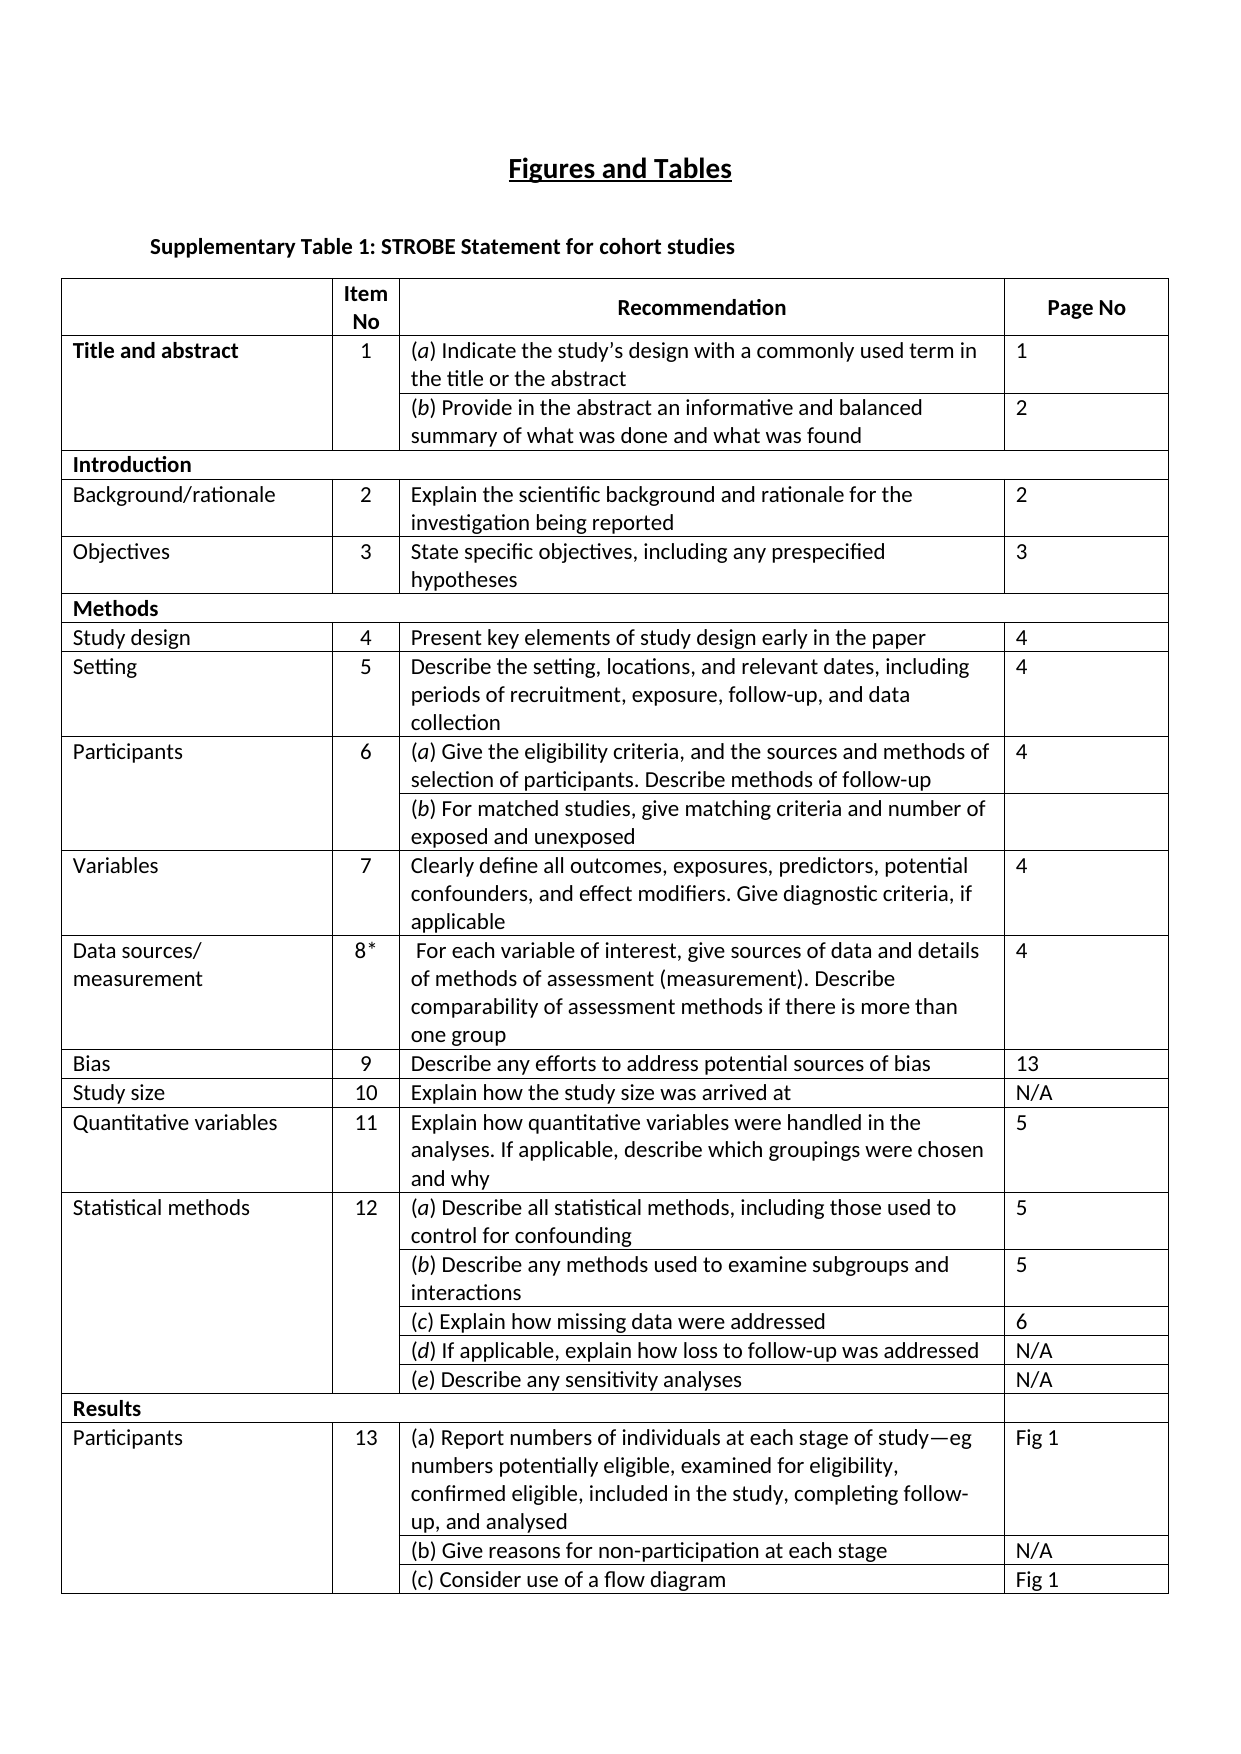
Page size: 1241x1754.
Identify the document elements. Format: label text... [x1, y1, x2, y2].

table_cell Title and abstract [62, 336, 332, 449]
table_cell Explain the scientific background and rationale for the investigation being reported [400, 480, 1004, 536]
table_cell (a) Report numbers of individuals at each stage of study—eg numbers potentially eligible, examined for eligibility, confirmed eligible, included in the study, completing follow-up, and analysed [400, 1423, 1004, 1535]
table_cell (c) Consider use of a flow diagram [400, 1565, 1004, 1593]
text Figures and Tables [150, 150, 1090, 186]
table_cell 2 [1005, 394, 1168, 449]
table_cell 12 [333, 1193, 399, 1393]
table_cell 4 [1005, 623, 1168, 651]
table_cell (d) If applicable, explain how loss to follow-up was addressed [400, 1336, 1004, 1364]
table_cell 5 [1005, 1250, 1168, 1306]
table_cell Statistical methods [62, 1193, 332, 1393]
table_cell (b) Provide in the abstract an informative and balanced summary of what was done and what was found [400, 394, 1004, 449]
table_cell Present key elements of study design early in the paper [400, 623, 1004, 651]
table_cell For each variable of interest, give sources of data and details of methods of assessment (measurement). Describe comparability of assessment methods if there is more than one group [400, 936, 1004, 1048]
table_cell 4 [1005, 652, 1168, 736]
table_cell N/A [1005, 1079, 1168, 1107]
table_cell 3 [333, 537, 399, 593]
table_cell N/A [1005, 1336, 1168, 1364]
table_cell Background/rationale [62, 480, 332, 536]
table_cell 9 [333, 1050, 399, 1077]
table_cell (a) Give the eligibility criteria, and the sources and methods of selection of participants. Describe methods of follow-up [400, 737, 1004, 793]
table_cell 4 [333, 623, 399, 651]
table_cell (b) Describe any methods used to examine subgroups and interactions [400, 1250, 1004, 1306]
table_cell Fig 1 [1005, 1565, 1168, 1593]
table_cell 4 [1005, 737, 1168, 793]
table_cell 13 [1005, 1050, 1168, 1077]
table_cell (b) Give reasons for non-participation at each stage [400, 1536, 1004, 1564]
table_cell Participants [62, 1423, 332, 1593]
table_cell 3 [1005, 537, 1168, 593]
table_cell Study size [62, 1079, 332, 1107]
table_cell Participants [62, 737, 332, 850]
table_cell Clearly define all outcomes, exposures, predictors, potential confounders, and effect modifiers. Give diagnostic criteria, if applicable [400, 851, 1004, 935]
table_cell Fig 1 [1005, 1423, 1168, 1535]
table_cell 5 [1005, 1193, 1168, 1249]
table_cell 2 [1005, 480, 1168, 536]
table_cell 1 [333, 336, 399, 449]
table_cell Bias [62, 1050, 332, 1077]
table_cell Setting [62, 652, 332, 736]
table_cell State specific objectives, including any prespecified hypotheses [400, 537, 1004, 593]
table_cell Describe the setting, locations, and relevant dates, including periods of recruitment, exposure, follow-up, and data collection [400, 652, 1004, 736]
table_cell 5 [1005, 1108, 1168, 1192]
table_cell [1005, 794, 1168, 850]
table_cell Results [62, 1394, 1004, 1422]
table_cell 6 [1005, 1307, 1168, 1335]
table_cell 1 [1005, 336, 1168, 392]
table_cell Methods [62, 594, 1168, 622]
table_header [62, 279, 332, 335]
table_cell 2 [333, 480, 399, 536]
table_cell 11 [333, 1108, 399, 1192]
table_cell 6 [333, 737, 399, 850]
table_cell (c) Explain how missing data were addressed [400, 1307, 1004, 1335]
table_cell 7 [333, 851, 399, 935]
table_cell 8* [333, 936, 399, 1048]
table_cell Describe any efforts to address potential sources of bias [400, 1050, 1004, 1077]
table_cell N/A [1005, 1365, 1168, 1393]
table_cell 5 [333, 652, 399, 736]
table_cell Quantitative variables [62, 1108, 332, 1192]
table_header Recommendation [400, 279, 1004, 335]
table_cell 10 [333, 1079, 399, 1107]
title Supplementary Table 1: STROBE Statement for cohort studies [150, 232, 1090, 260]
table_cell [1005, 1394, 1168, 1422]
table_cell Study design [62, 623, 332, 651]
table_header Page No [1005, 279, 1168, 335]
table_header Item No [333, 279, 399, 335]
table_cell (e) Describe any sensitivity analyses [400, 1365, 1004, 1393]
table_cell 4 [1005, 851, 1168, 935]
table_cell N/A [1005, 1536, 1168, 1564]
table_cell 4 [1005, 936, 1168, 1048]
table_cell Explain how the study size was arrived at [400, 1079, 1004, 1107]
table_cell (a) Describe all statistical methods, including those used to control for confounding [400, 1193, 1004, 1249]
table_cell (b) For matched studies, give matching criteria and number of exposed and unexposed [400, 794, 1004, 850]
table_cell Data sources/ measurement [62, 936, 332, 1048]
table_cell 13 [333, 1423, 399, 1593]
table_cell (a) Indicate the study’s design with a commonly used term in the title or the abstract [400, 336, 1004, 392]
table_cell Objectives [62, 537, 332, 593]
table_cell Introduction [62, 451, 1168, 479]
table_cell Variables [62, 851, 332, 935]
table_cell Explain how quantitative variables were handled in the analyses. If applicable, describe which groupings were chosen and why [400, 1108, 1004, 1192]
